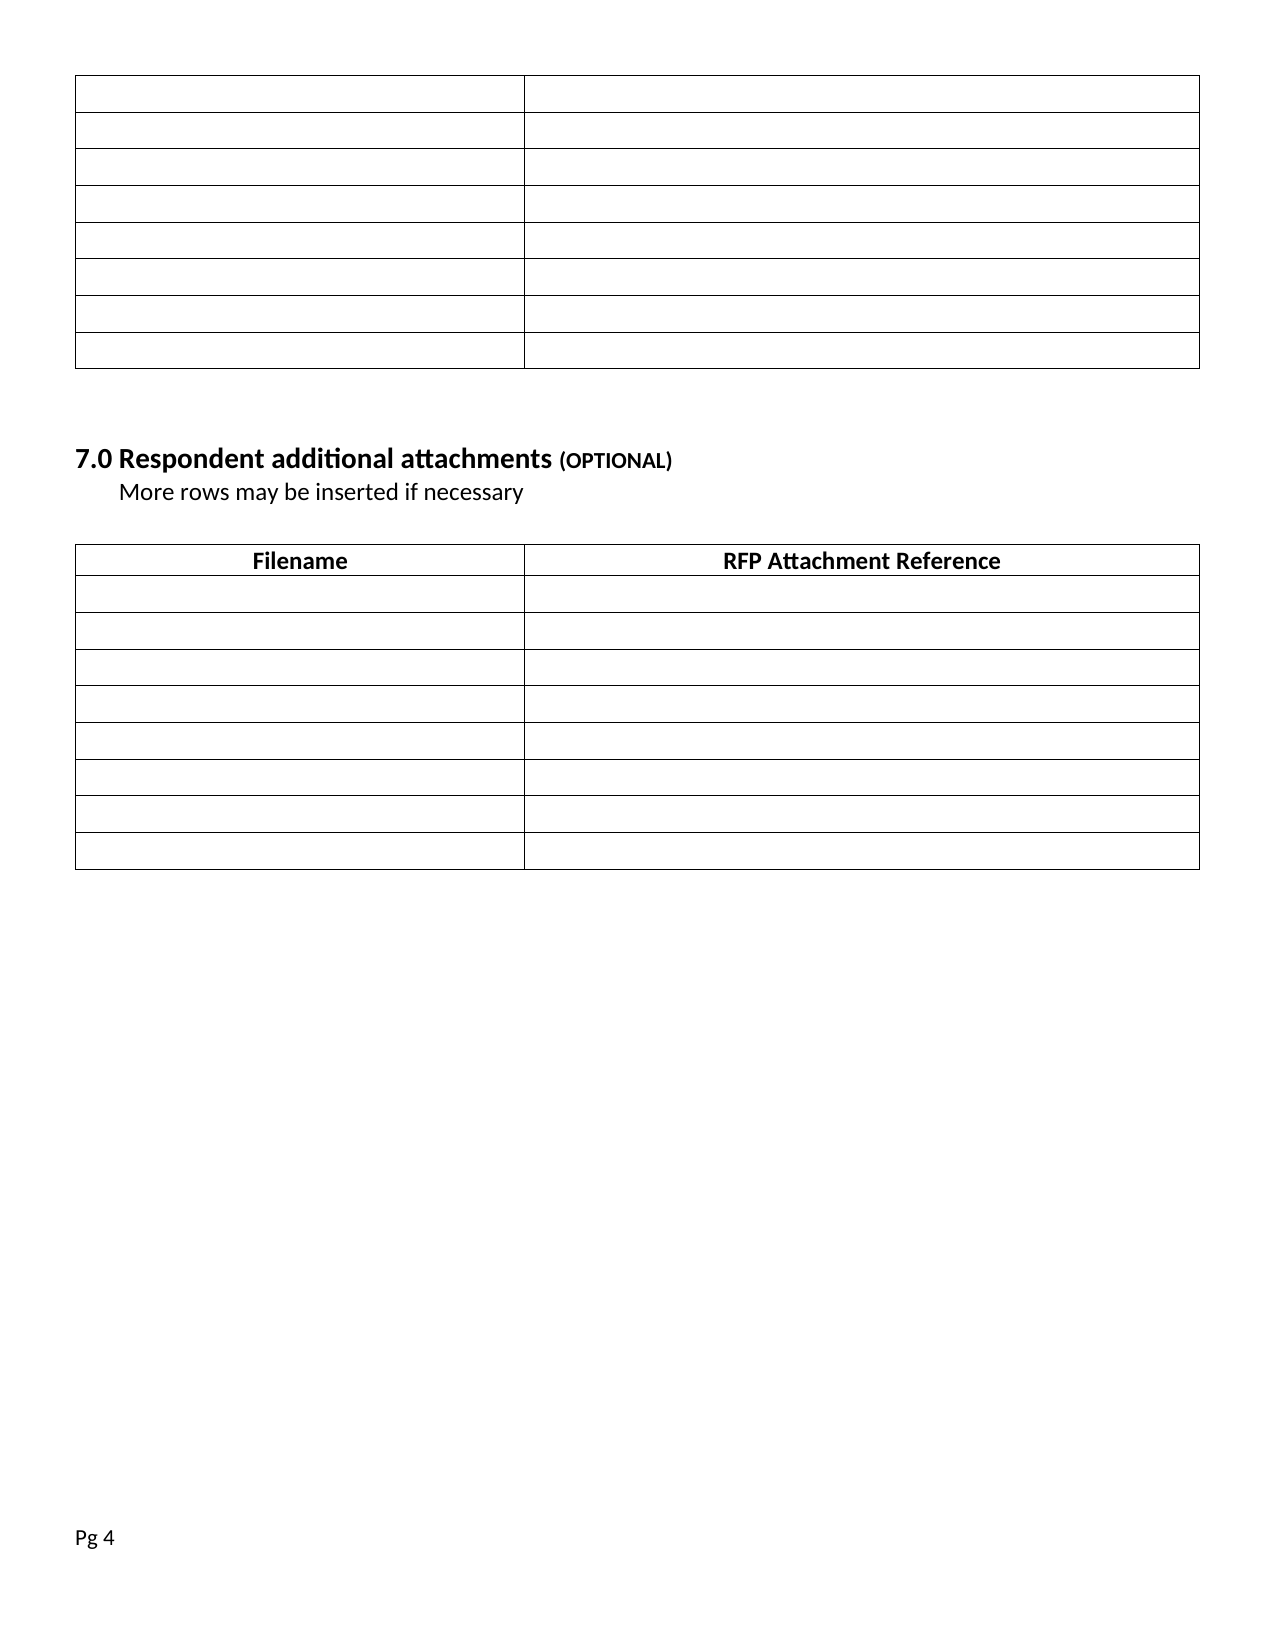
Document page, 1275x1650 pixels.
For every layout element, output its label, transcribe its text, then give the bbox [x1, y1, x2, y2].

table_cell [76, 833, 524, 869]
table_cell [525, 833, 1199, 869]
table_cell [76, 613, 524, 649]
table_cell [525, 186, 1199, 222]
table_cell [76, 259, 524, 295]
list Respondent additional attachments (OPTIONAL) [75, 441, 1200, 476]
table_cell [525, 576, 1199, 612]
table_cell [76, 76, 524, 112]
table_cell [525, 296, 1199, 332]
table_cell [525, 650, 1199, 685]
table_cell [76, 186, 524, 222]
table_cell [76, 113, 524, 148]
table_header Filename [76, 545, 524, 575]
table_cell [76, 576, 524, 612]
table_cell [525, 149, 1199, 185]
table_cell [76, 723, 524, 759]
table_cell [76, 650, 524, 685]
table_cell [525, 796, 1199, 832]
table_cell [525, 333, 1199, 368]
table_cell [525, 723, 1199, 759]
table_cell [525, 223, 1199, 258]
table_cell [525, 760, 1199, 795]
table_cell [76, 760, 524, 795]
table_cell [525, 76, 1199, 112]
table_header RFP Attachment Reference [525, 545, 1199, 575]
table_cell [76, 796, 524, 832]
table_cell [76, 333, 524, 368]
table_cell [525, 686, 1199, 722]
table_cell [76, 149, 524, 185]
table_cell [76, 686, 524, 722]
table_cell [525, 259, 1199, 295]
table_cell [76, 223, 524, 258]
table_cell [525, 113, 1199, 148]
table_cell [76, 296, 524, 332]
text More rows may be inserted if necessary [119, 476, 1200, 507]
table_cell [525, 613, 1199, 649]
